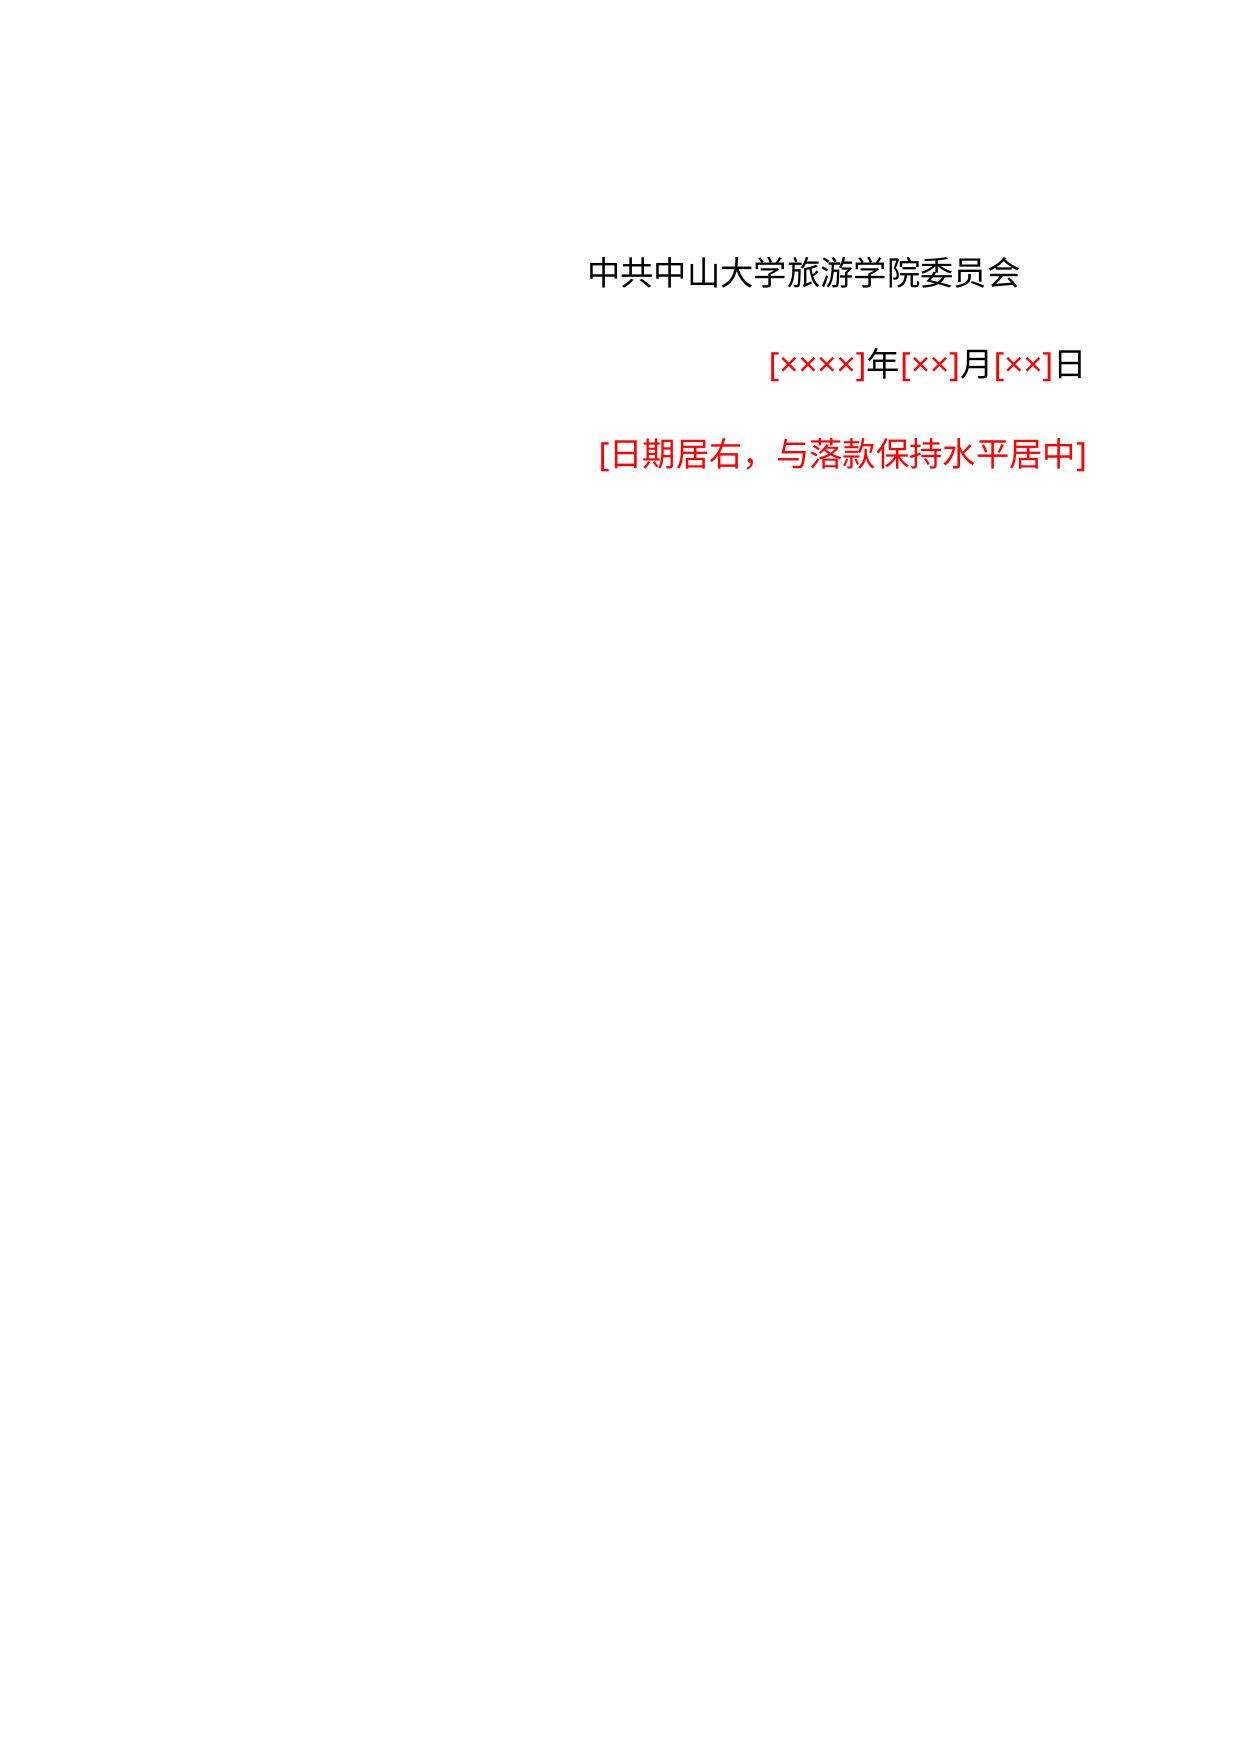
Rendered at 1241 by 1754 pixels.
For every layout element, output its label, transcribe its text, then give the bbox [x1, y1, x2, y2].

text [××××]年[××]月[××]日 [165, 316, 1087, 407]
text [日期居右，与落款保持水平居中] [165, 407, 1087, 498]
text 中共中山大学旅游学院委员会 [165, 226, 1020, 316]
